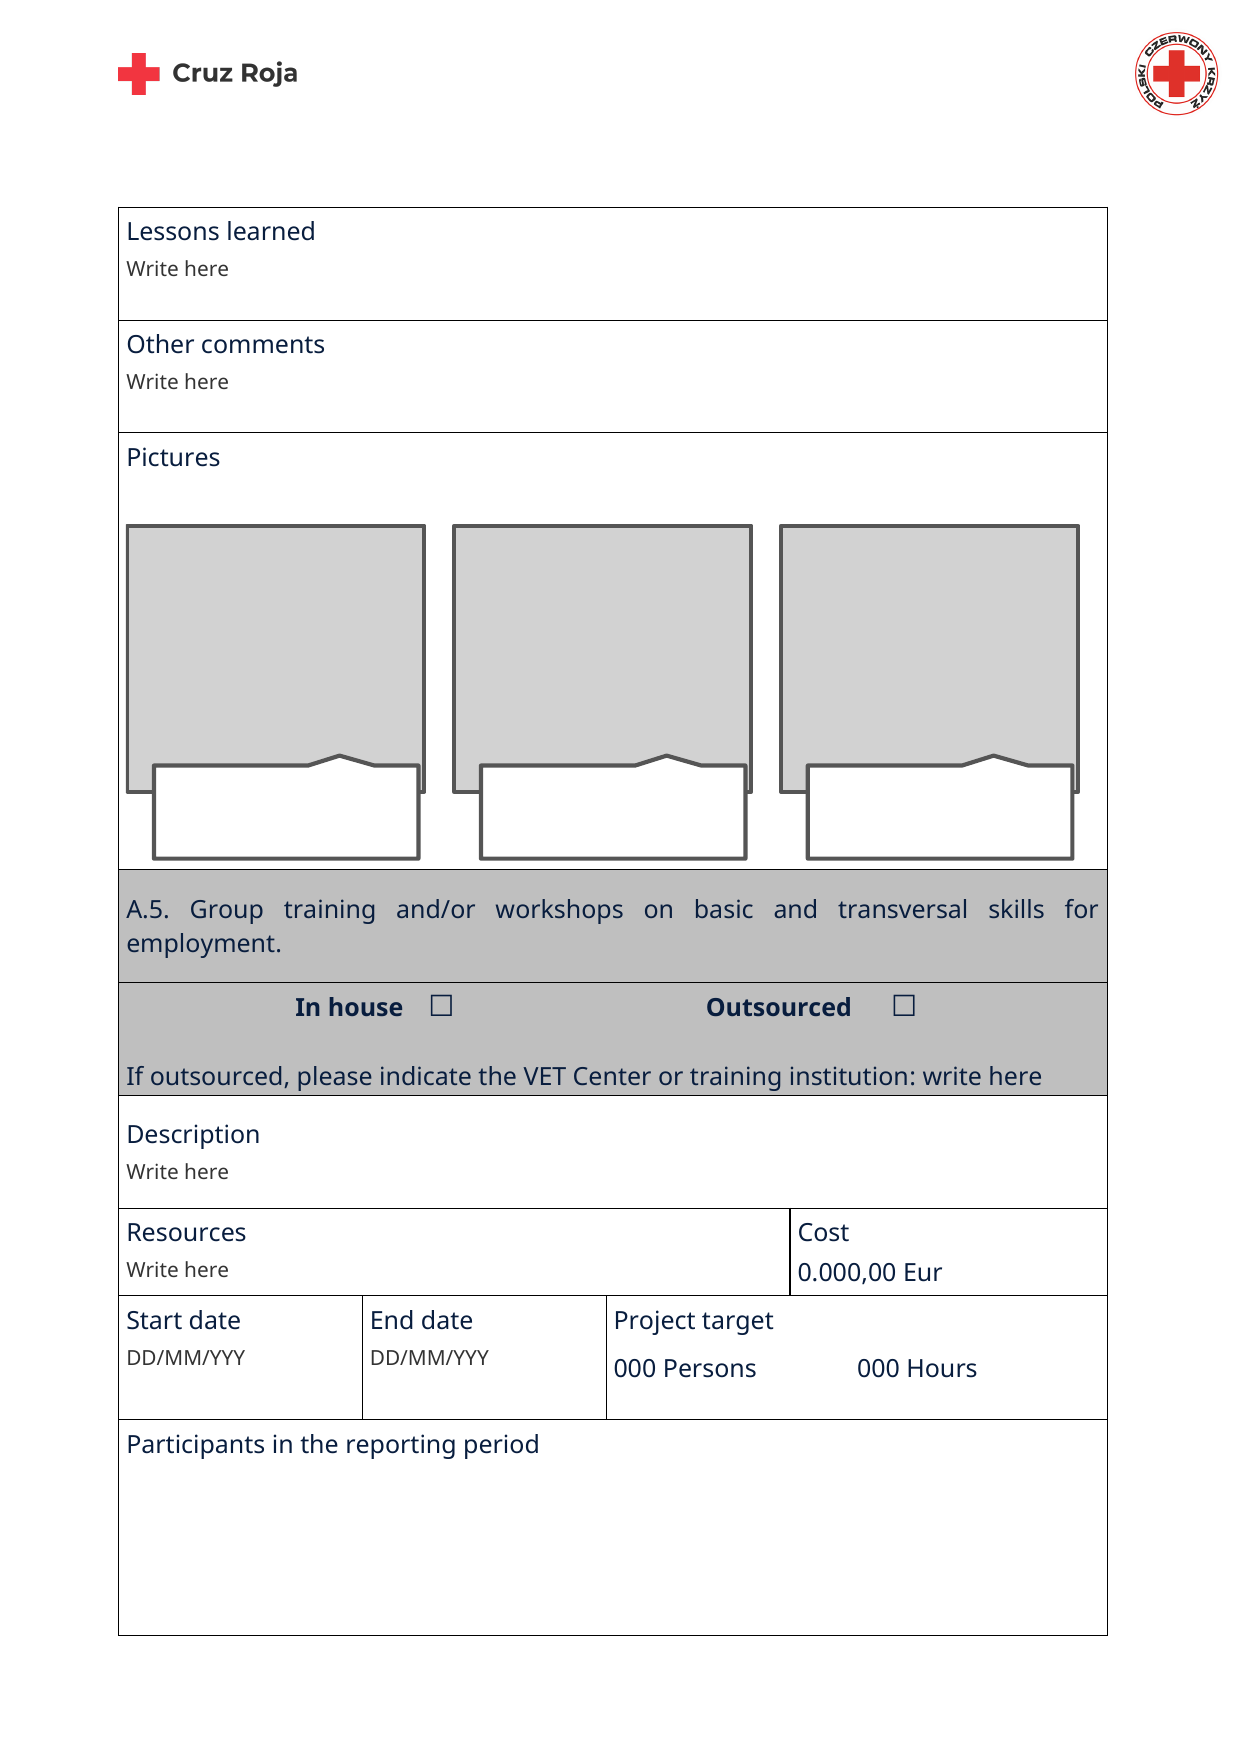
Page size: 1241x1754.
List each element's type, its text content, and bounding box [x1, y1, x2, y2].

table_cell 000 Persons [607, 1343, 849, 1419]
table_cell Resources Write here [119, 1209, 789, 1295]
table_cell Other comments Write here [119, 321, 1107, 432]
table_cell A.5. Group training and/or workshops on basic and transversal skills for employment. [119, 870, 1107, 982]
table_cell Start date DD/MM/YYY [119, 1296, 362, 1419]
table_cell Pictures [119, 433, 1107, 869]
table_cell 000 Hours [850, 1343, 1107, 1419]
table_cell Project target [607, 1296, 1107, 1343]
table_cell Lessons learned Write here [119, 208, 1107, 319]
table_cell In house Outsourced If outsourced, please indicate the VET Center or training institution: write here [119, 983, 1107, 1095]
picture [118, 53, 297, 95]
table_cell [119, 1420, 1107, 1635]
table_cell End date DD/MM/YYY [363, 1296, 606, 1419]
table_cell Cost 0.000,00 Eur [791, 1209, 1107, 1295]
table_cell Description Write here [119, 1096, 1107, 1207]
picture [1131, 28, 1222, 119]
